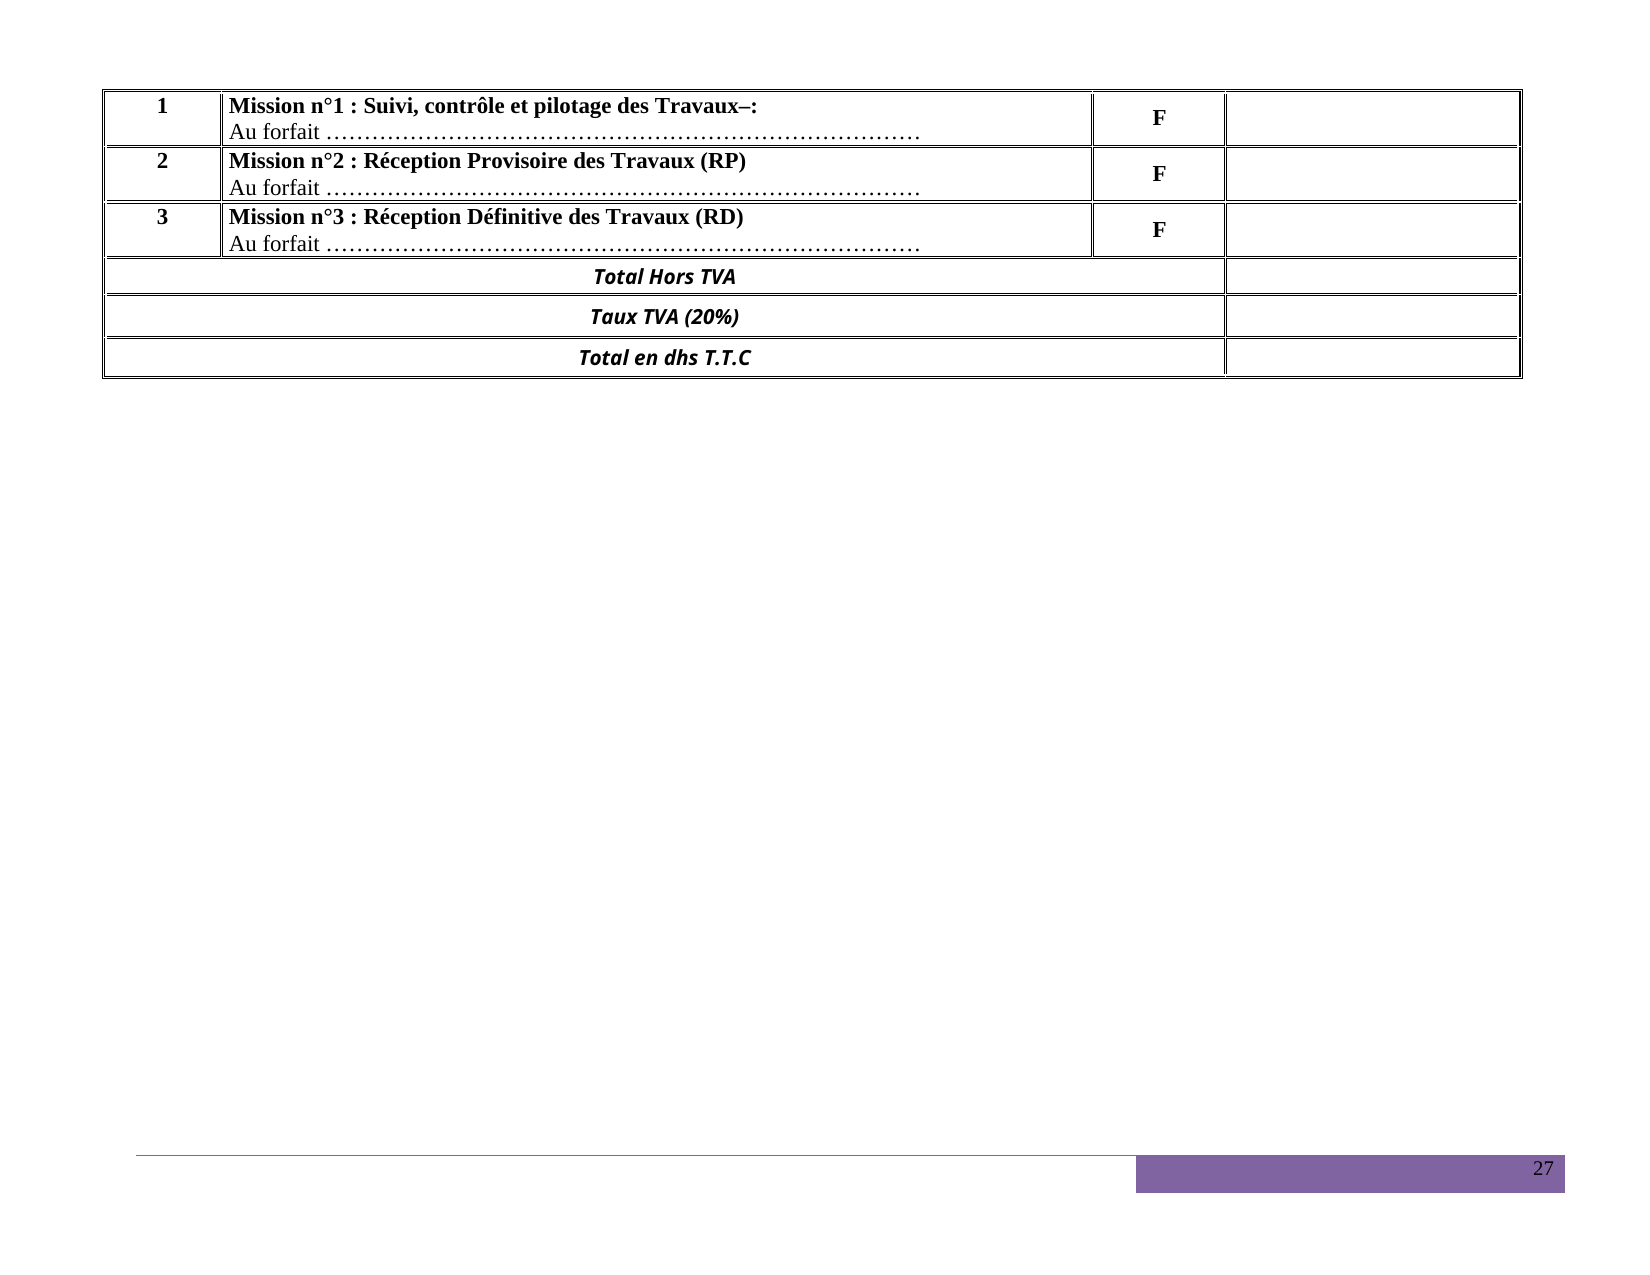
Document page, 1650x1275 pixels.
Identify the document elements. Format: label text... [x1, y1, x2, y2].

table_cell Mission n°1 : Suivi, contrôle et pilotage des Travaux–: Au forfait …………………………………………………………………… [221, 90, 1093, 144]
table_cell Total Hors TVA [103, 256, 1226, 293]
table_cell [1226, 92, 1519, 144]
table_cell Mission n°2 : Réception Provisoire des Travaux (RP) Au forfait …………………………………………………………………… [223, 148, 1091, 200]
table_cell Taux TVA (20%) [103, 293, 1226, 336]
table_cell F [1094, 204, 1224, 256]
table_cell [1226, 336, 1521, 376]
table_cell [1226, 293, 1521, 336]
table_cell [1226, 256, 1521, 293]
table_cell Total en dhs T.T.C [103, 336, 1226, 376]
table_cell 2 [105, 145, 220, 200]
table_cell [1227, 145, 1520, 200]
table_cell [1226, 200, 1521, 256]
table_cell Mission n°3 : Réception Définitive des Travaux (RD) Au forfait …………………………………………………………………… [223, 204, 1091, 256]
table_cell 1 [105, 92, 221, 144]
table_cell F [1094, 148, 1224, 200]
table_cell F [1093, 90, 1226, 144]
table_cell 3 [103, 200, 221, 256]
